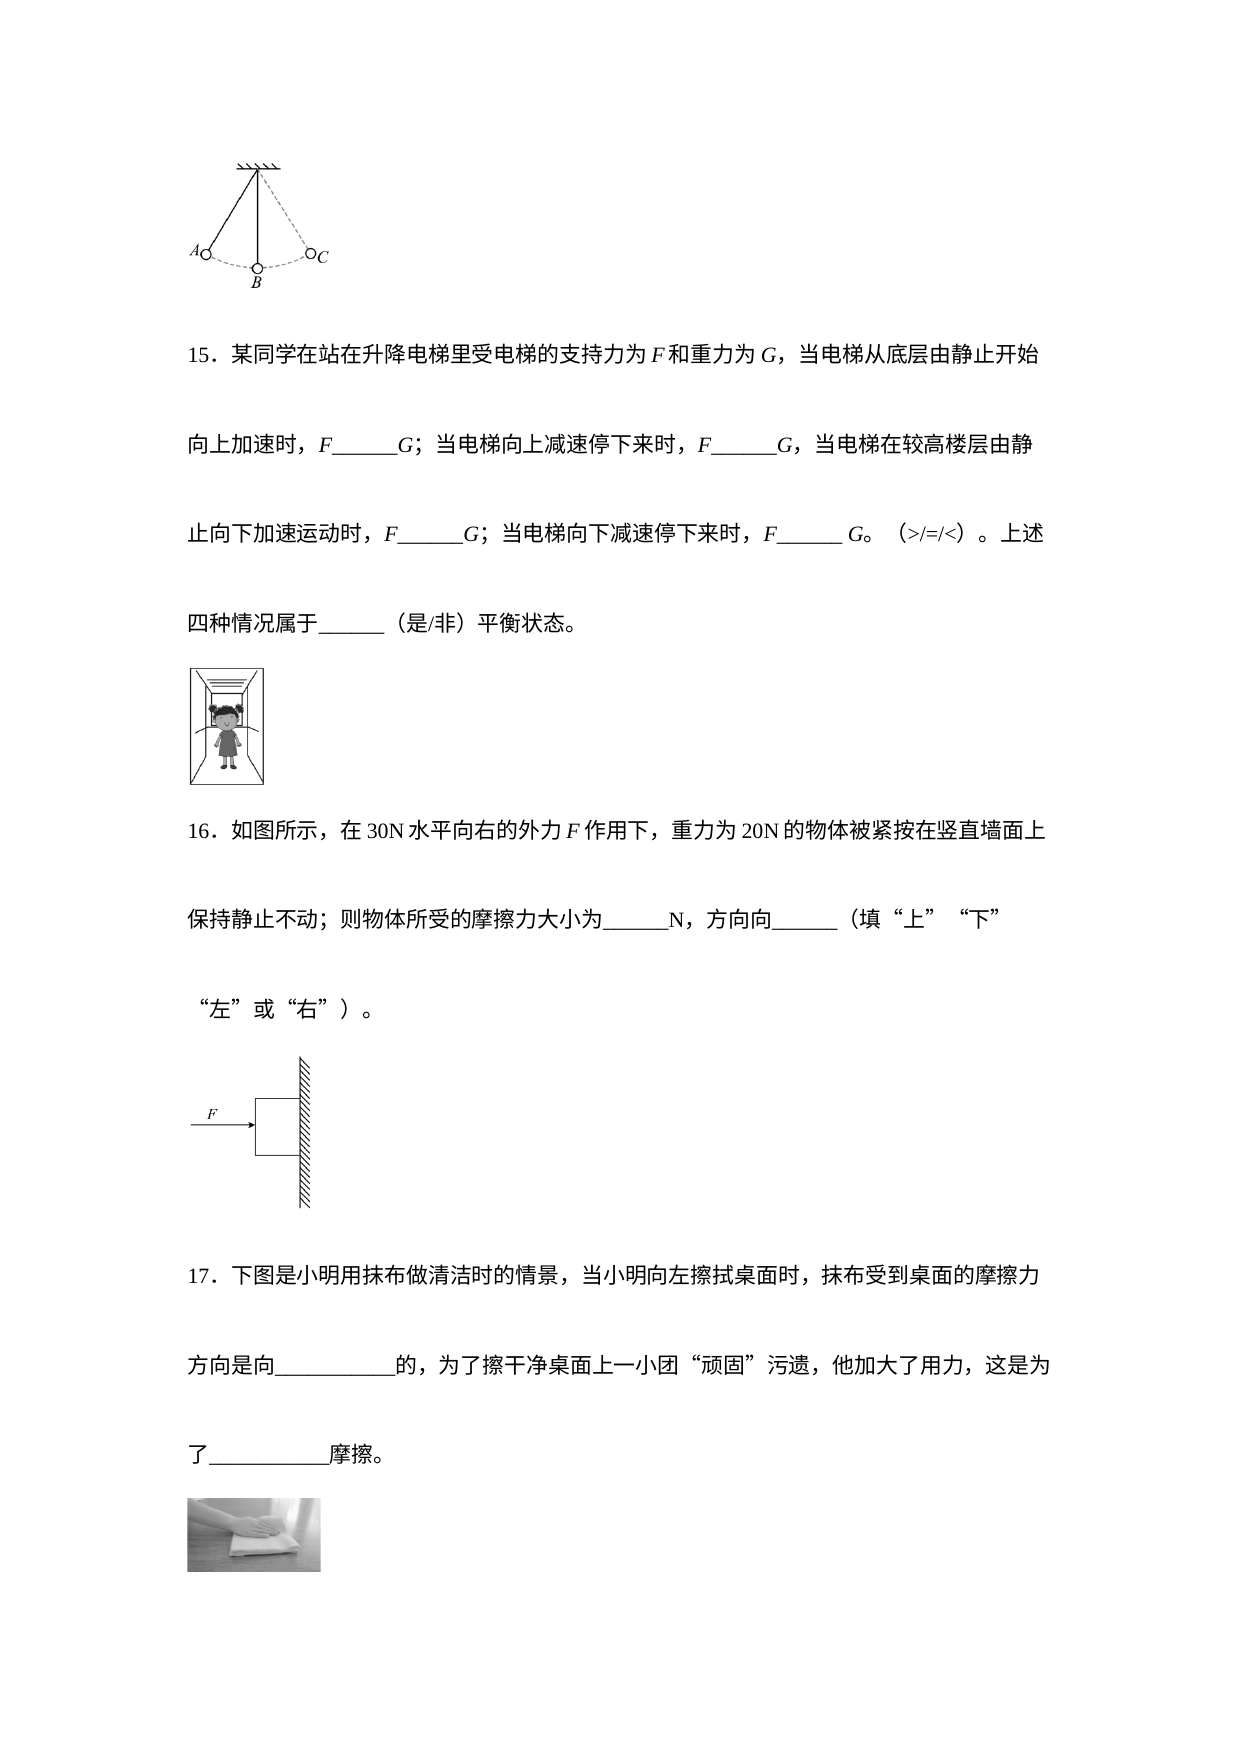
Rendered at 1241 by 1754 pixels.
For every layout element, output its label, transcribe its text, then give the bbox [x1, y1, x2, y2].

text 15．某同学在站在升降电梯里受电梯的支持力为F和重力为G，当电梯从底层由静止开始向上加速时，F______G；当电梯向上减速停下来时，F______G，当电梯在较高楼层由静止向下加速运动时，F______G；当电梯向下减速停下来时，F______ G。（>/=/<）。上述四种情况属于______（是/非）平衡状态。 [187, 323, 1053, 651]
text 16．如图所示，在30N水平向右的外力F作用下，重力为20N的物体被紧按在竖直墙面上保持静止不动；则物体所受的摩擦力大小为______N，方向向______（填“上”“下”“左”或“右”）。 [187, 799, 1053, 1037]
text 17．下图是小明用抹布做清洁时的情景，当小明向左擦拭桌面时，抹布受到桌面的摩擦力方向是向___________的，为了擦干净桌面上一小团“顽固”污遗，他加大了用力，这是为了___________摩擦。 [187, 1244, 1053, 1483]
